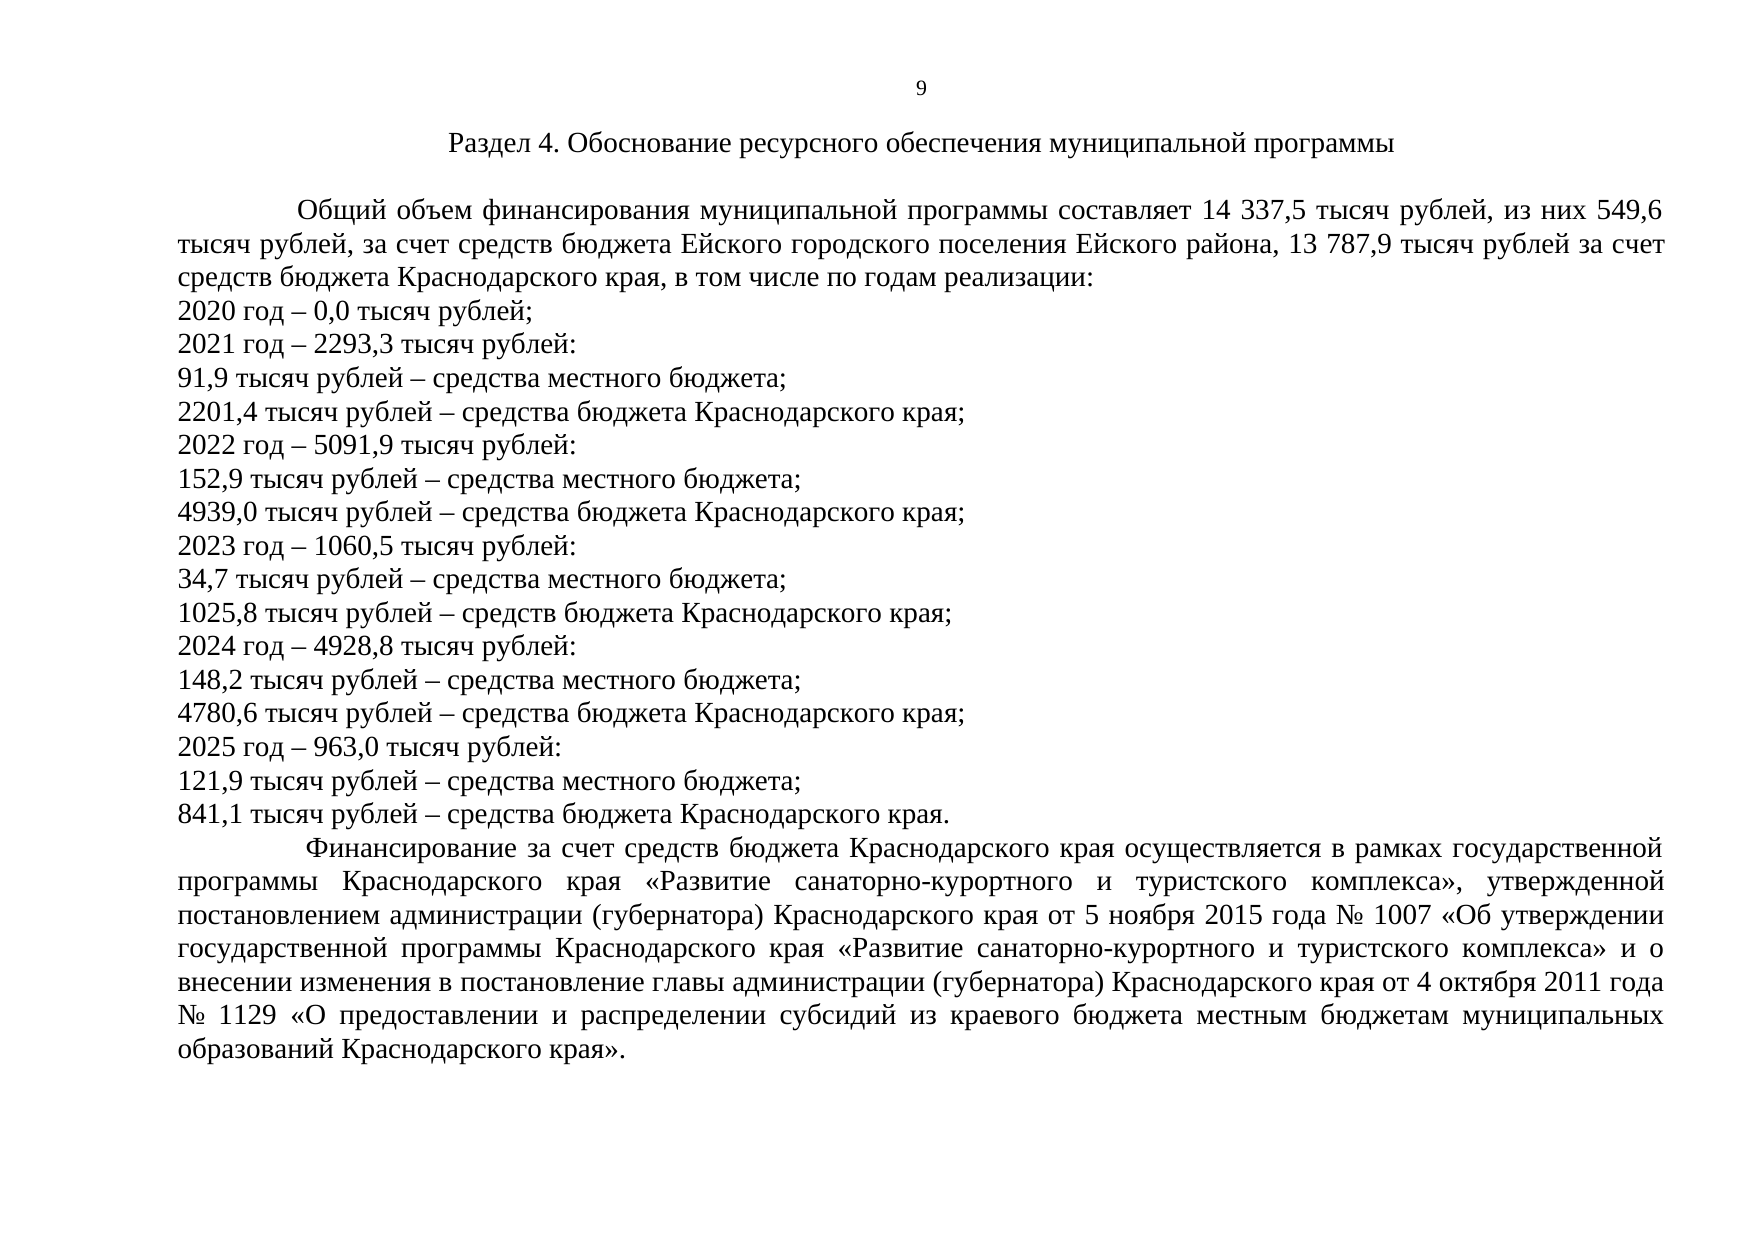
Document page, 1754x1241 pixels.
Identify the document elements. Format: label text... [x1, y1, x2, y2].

text 152,9 тысяч рублей – средства местного бюджета; [177, 461, 1665, 494]
text 4939,0 тысяч рублей – средства бюджета Краснодарского края; [177, 494, 1665, 528]
text 91,9 тысяч рублей – средства местного бюджета; [177, 360, 1665, 394]
text 2022 год – 5091,9 тысяч рублей: [177, 427, 1665, 461]
text 2201,4 тысяч рублей – средства бюджета Краснодарского края; [177, 394, 1665, 427]
text 2025 год – 963,0 тысяч рублей: [177, 729, 1665, 763]
text 148,2 тысяч рублей – средства местного бюджета; [177, 662, 1665, 696]
text 2020 год – 0,0 тысяч рублей; [177, 293, 1665, 327]
text 121,9 тысяч рублей – средства местного бюджета; [177, 763, 1665, 796]
text 1025,8 тысяч рублей – средств бюджета Краснодарского края; [177, 595, 1665, 628]
text 4780,6 тысяч рублей – средства бюджета Краснодарского края; [177, 696, 1665, 729]
text Финансирование за счет средств бюджета Краснодарского края осуществляется в рамках государственной программы Краснодарского края «Развитие санаторно-курортного и туристского комплекса», утвержденной постановлением администрации (губернатора) Краснодарского края от 5 ноября 2015 года № 1007 «Об утверждении государственной программы Краснодарского края «Развитие санаторно-курортного и туристского комплекса» и о внесении изменения в постановление главы администрации (губернатора) Краснодарского края от 4 октября 2011 года № 1129 HYPERLINK "http://docs.cntd.ru/document/424061163"«О предоставлении и распределении субсидий из краевого бюджета местным бюджетам муниципальных образований Краснодарского края». [177, 830, 1665, 1064]
text 2023 год – 1060,5 тысяч рублей: [177, 528, 1665, 561]
text 2024 год – 4928,8 тысяч рублей: [177, 628, 1665, 662]
text 2021 год – 2293,3 тысяч рублей: [177, 327, 1665, 360]
text Раздел 4. Обоснование ресурсного обеспечения муниципальной программы [177, 125, 1665, 159]
text 841,1 тысяч рублей – средства бюджета Краснодарского края. [177, 796, 1665, 830]
text 34,7 тысяч рублей – средства местного бюджета; [177, 561, 1665, 595]
text Общий объем финансирования муниципальной программы составляет 14 337,5 тысяч рублей, из них 549,6 тысяч рублей, за счет средств бюджета Ейского городского поселения Ейского района, 13 787,9 тысяч рублей за счет средств бюджета Краснодарского края, в том числе по годам реализации: [177, 192, 1665, 293]
